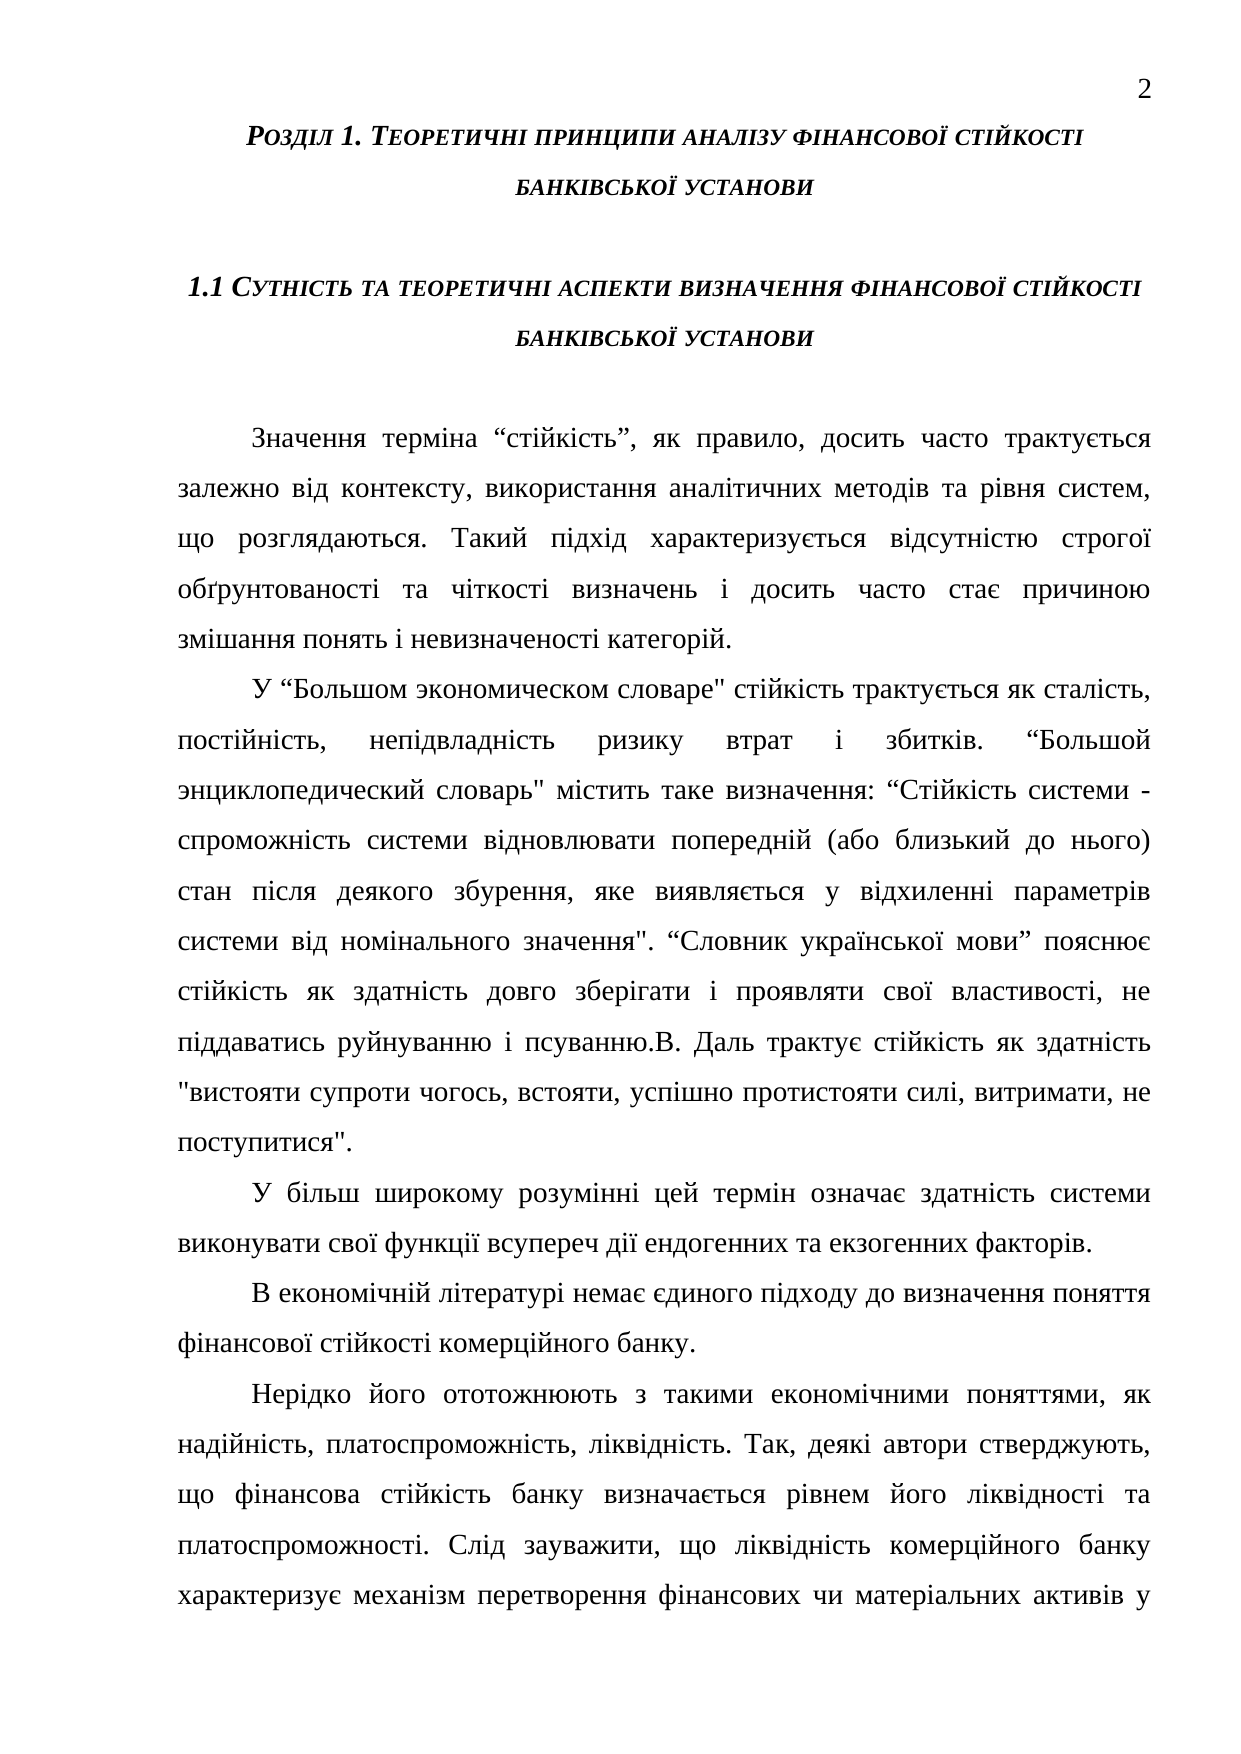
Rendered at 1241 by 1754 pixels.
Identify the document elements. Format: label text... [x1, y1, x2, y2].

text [177, 1376, 1152, 1611]
text В економічній літературі немає єдиного підходу до визначення поняття фінансової стійкості комерційного банку. [177, 1275, 1152, 1359]
text Значення терміна “стійкість”, як правило, досить часто трактується залежно від контексту, використання аналітичних методів та рівня систем, що розглядаються. Такий підхід характеризується відсутністю строгої обґрунтованості та чіткості визначень і досить часто стає причиною змішання понять і невизначеності категорій. [177, 420, 1152, 655]
text У більш широкому розумінні цей термін означає здатність системи виконувати свої функції всупереч дії ендогенних та екзогенних факторів. [177, 1175, 1152, 1258]
subtitle Розділ 1. Теоретичні принципи аналізу фінансової стійкості банківської установи [177, 118, 1152, 202]
subtitle 1.1 Сутність та теоретичні аспекти визначення фінансової стійкості банківської установи [177, 269, 1152, 353]
text У “Большом экономическом словаре" стійкість трактується як сталість, постійність, непідвладність ризику втрат і збитків. “Большой энциклопедический словарь" містить таке визначення: “Стійкість системи - спроможність системи відновлювати попередній (або близький до нього) стан після деякого збурення, яке виявляється у відхиленні параметрів системи від номінального значення". “Словник української мови” пояснює стійкість як здатність довго зберігати і проявляти свої властивості, не піддаватись руйнуванню і псуванню.В. Даль трактує стійкість як здатність "вистояти супроти чогось, встояти, успішно протистояти силі, витримати, не поступитися". [177, 672, 1152, 1158]
